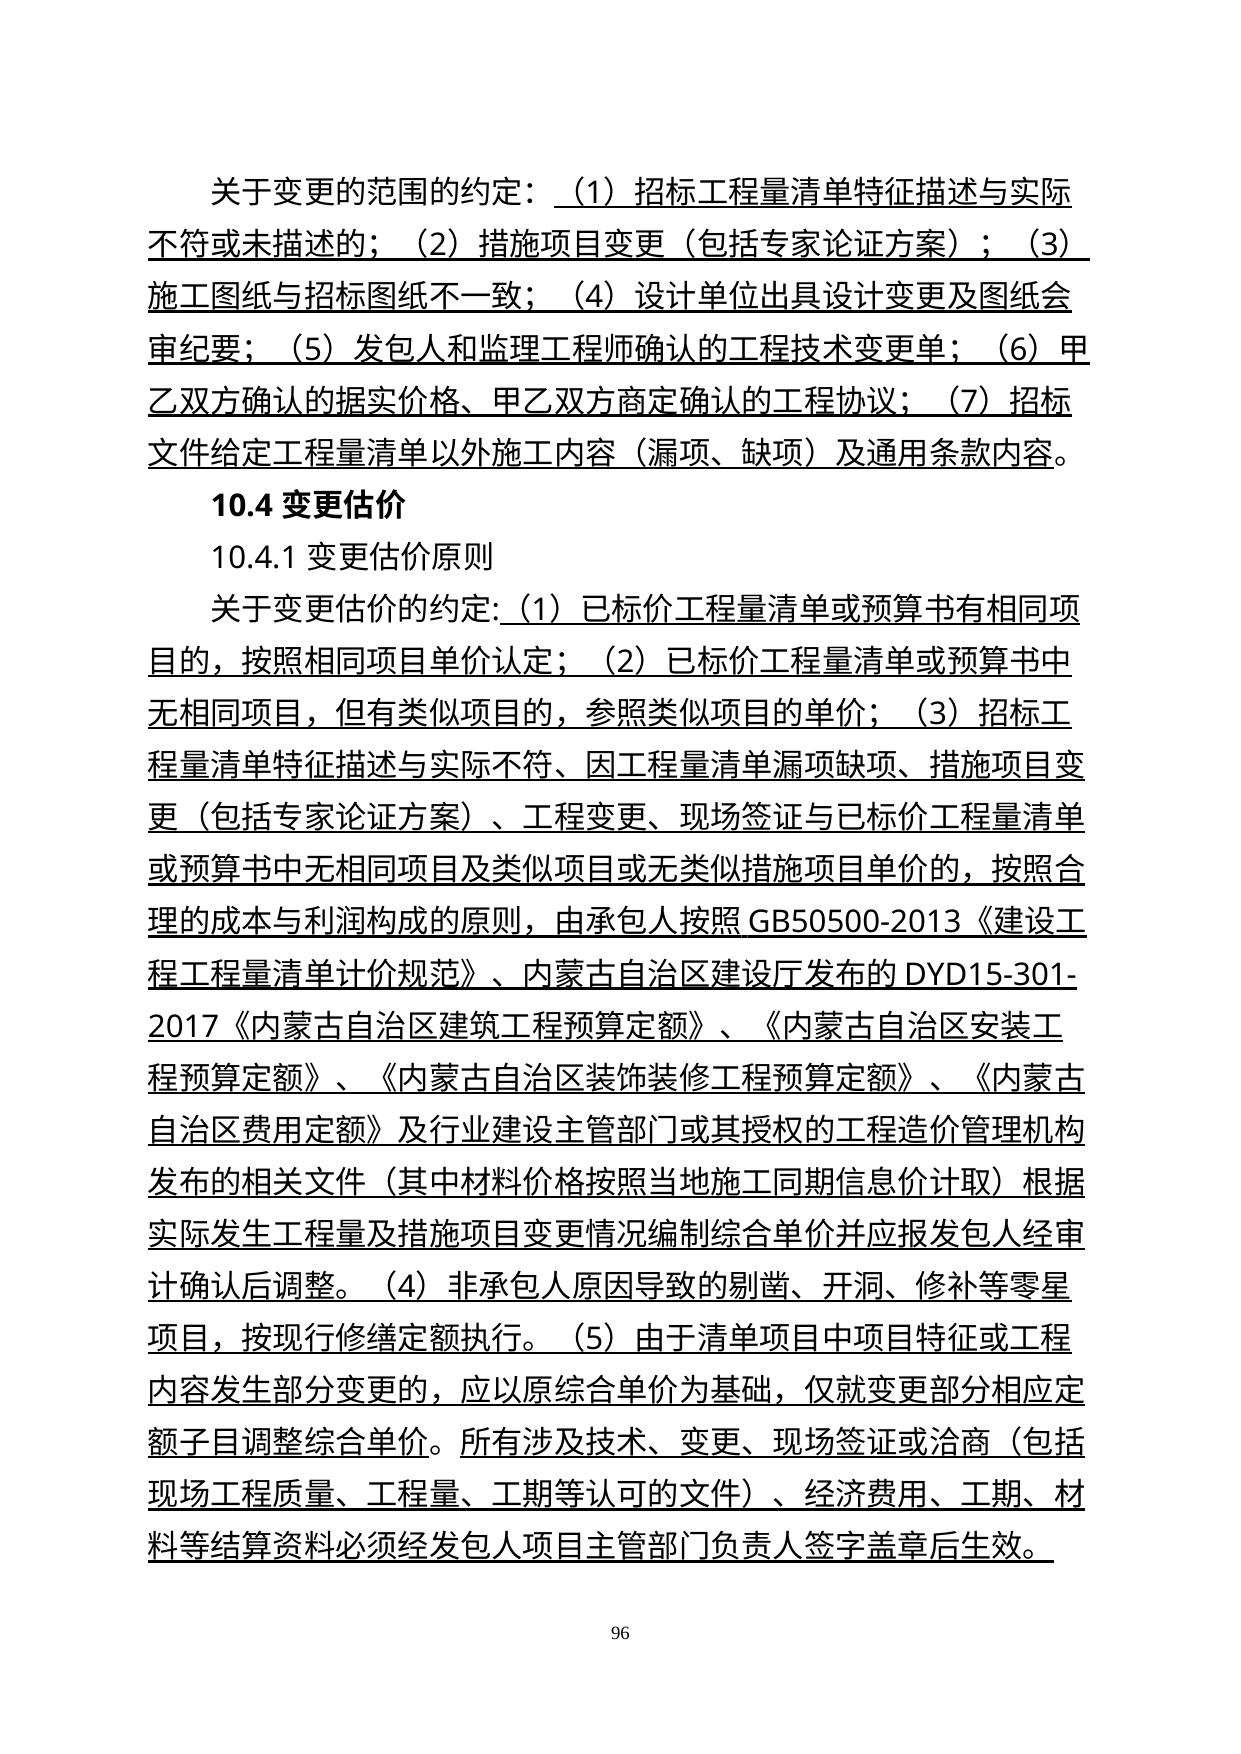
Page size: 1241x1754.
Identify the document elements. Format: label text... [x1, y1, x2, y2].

text 10.4.1 变更估价原则 [148, 527, 1092, 579]
text 关于变更估价的约定:（1）已标价工程量清单或预算书有相同项目的，按照相同项目单价认定；（2）已标价工程量清单或预算书中无相同项目，但有类似项目的，参照类似项目的单价；（3）招标工程量清单特征描述与实际不符、因工程量清单漏项缺项、措施项目变更（包括专家论证方案）、工程变更、现场签证与已标价工程量清单或预算书中无相同项目及类似项目或无类似措施项目单价的，按照合理的成本与利润构成的原则，由承包人按照GB50500-2013《建设工程工程量清单计价规范》、内蒙古自治区建设厅发布的DYD15-301-2017《内蒙古自治区建筑工程预算定额》、《内蒙古自治区安装工程预算定额》、《内蒙古自治区装饰装修工程预算定额》、《内蒙古自治区费用定额》及行业建设主管部门或其授权的工程造价管理机构发布的相关文件（其中材料价格按照当地施工同期信息价计取）根据实际发生工程量及措施项目变更情况编制综合单价并应报发包人经审计确认后调整。（4）非承包人原因导致的剔凿、开洞、修补等零星项目，按现行修缮定额执行。（5）由于清单项目中项目特征或工程内容发生部分变更的，应以原综合单价为基础，仅就变更部分相应定额子目调整综合单价。所有涉及技术、变更、现场签证或洽商（包括现场工程质量、工程量、工期等认可的文件）、经济费用、工期、材料等结算资料必须经发包人项目主管部门负责人签字盖章后生效。 [148, 579, 1092, 1568]
text 10.4 变更估价 [148, 474, 1092, 527]
text 关于变更的范围的约定：（1）招标工程量清单特征描述与实际不符或未描述的；（2）措施项目变更（包括专家论证方案）；（3）施工图纸与招标图纸不一致；（4）设计单位出具设计变更及图纸会审纪要；（5）发包人和监理工程师确认的工程技术变更单；（6）甲乙双方确认的据实价格、甲乙双方商定确认的工程协议；（7）招标文件给定工程量清单以外施工内容（漏项、缺项）及通用条款内容。 [148, 162, 1092, 474]
